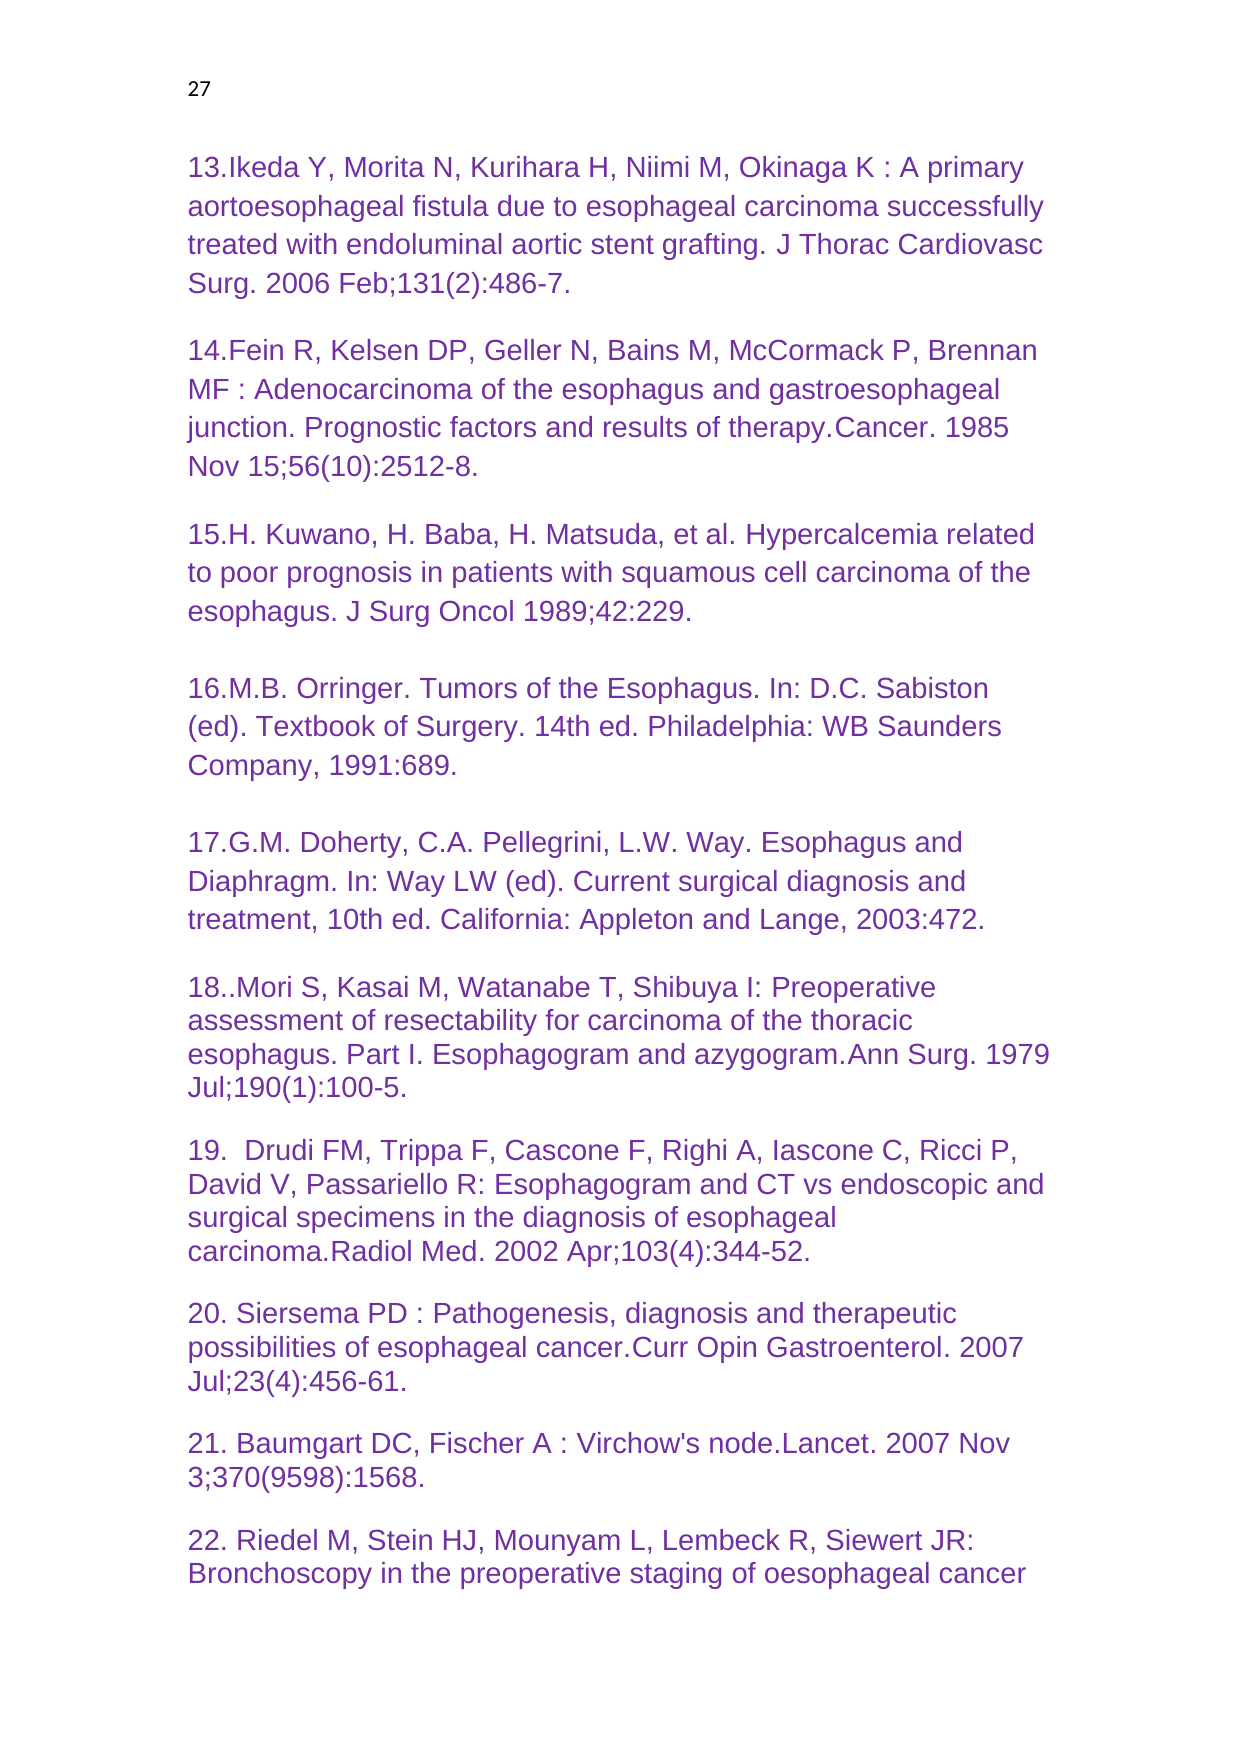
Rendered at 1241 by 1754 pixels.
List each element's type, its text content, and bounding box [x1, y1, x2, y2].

title 14.Fein R, Kelsen DP, Geller N, Bains M, McCormack P, Brennan MF : Adenocarcinoma of the esophagus and gastroesophageal junction. Prognostic factors and results of therapy.Cancer. 1985 Nov 15;56(10):2512-8. [187, 333, 1053, 482]
list 13.Ikeda Y, Morita N, Kurihara H, Niimi M, Okinaga K : A primary aortoesophageal fistula due to esophageal carcinoma successfully treated with endoluminal aortic stent grafting. J Thorac Cardiovasc Surg. 2006 Feb;131(2):486-7. [187, 150, 1053, 299]
title 20. Siersema PD : Pathogenesis, diagnosis and therapeutic possibilities of esophageal cancer.Curr Opin Gastroenterol. 2007 Jul;23(4):456-61. [187, 1296, 1053, 1397]
list 16.M.B. Orringer. Tumors of the Esophagus. In: D.C. Sabiston (ed). Textbook of Surgery. 14th ed. Philadelphia: WB Saunders Company, 1991:689. [187, 671, 1053, 781]
list 15.H. Kuwano, H. Baba, H. Matsuda, et al. Hypercalcemia related to poor prognosis in patients with squamous cell carcinoma of the esophagus. J Surg Oncol 1989;42:229. [187, 517, 1053, 627]
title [187, 1522, 1053, 1589]
title 19. Drudi FM, Trippa F, Cascone F, Righi A, Iascone C, Ricci P, David V, Passariello R: Esophagogram and CT vs endoscopic and surgical specimens in the diagnosis of esophageal carcinoma.Radiol Med. 2002 Apr;103(4):344-52. [187, 1133, 1053, 1267]
title 18..Mori S, Kasai M, Watanabe T, Shibuya I: Preoperative assessment of resectability for carcinoma of the thoracic esophagus. Part I. Esophagogram and azygogram.Ann Surg. 1979 Jul;190(1):100-5. [187, 970, 1053, 1104]
title 21. Baumgart DC, Fischer A : Virchow's node.Lancet. 2007 Nov 3;370(9598):1568. [187, 1426, 1053, 1493]
list 17.G.M. Doherty, C.A. Pellegrini, L.W. Way. Esophagus and Diaphragm. In: Way LW (ed). Current surgical diagnosis and treatment, 10th ed. California: Appleton and Lange, 2003:472. [187, 825, 1053, 936]
